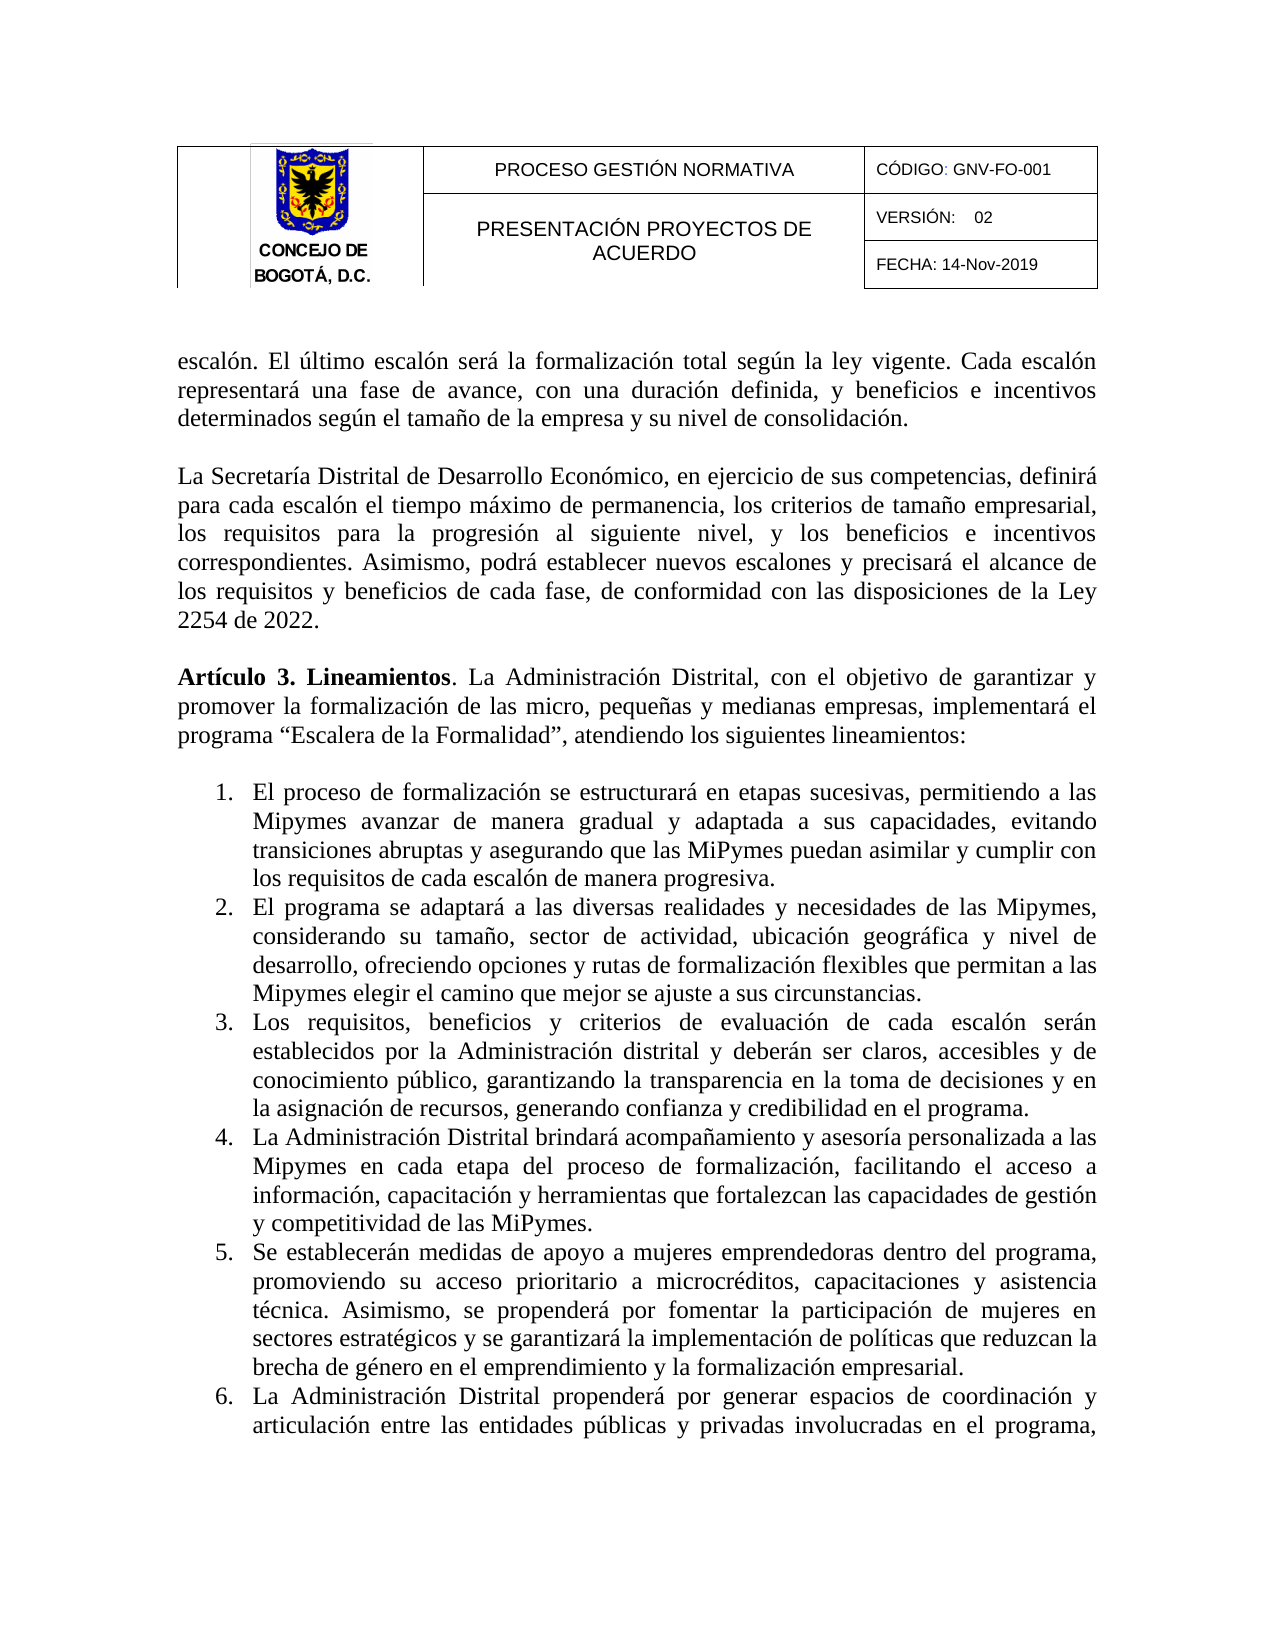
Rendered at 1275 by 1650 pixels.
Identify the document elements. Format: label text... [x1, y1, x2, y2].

text La Secretaría Distrital de Desarrollo Económico, en ejercicio de sus competencias, definirá para cada escalón el tiempo máximo de permanencia, los criterios de tamaño empresarial, los requisitos para la progresión al siguiente nivel, y los beneficios e incentivos correspondientes. Asimismo, podrá establecer nuevos escalones y precisará el alcance de los requisitos y beneficios de cada fase, de conformidad con las disposiciones de la Ley 2254 de 2022. [177, 461, 1098, 633]
picture [249, 142, 373, 146]
list El proceso de formalización se estructurará en etapas sucesivas, permitiendo a las Mipymes avanzar de manera gradual y adaptada a sus capacidades, evitando transiciones abruptas y asegurando que las MiPymes puedan asimilar y cumplir con los requisitos de cada escalón de manera progresiva. [215, 777, 1098, 892]
list El programa se adaptará a las diversas realidades y necesidades de las Mipymes, considerando su tamaño, sector de actividad, ubicación geográfica y nivel de desarrollo, ofreciendo opciones y rutas de formalización flexibles que permitan a las Mipymes elegir el camino que mejor se ajuste a sus circunstancias. [215, 892, 1098, 1007]
picture [249, 147, 373, 288]
list La Administración Distrital brindará acompañamiento y asesoría personalizada a las Mipymes en cada etapa del proceso de formalización, facilitando el acceso a información, capacitación y herramientas que fortalezcan las capacidades de gestión y competitividad de las MiPymes. [215, 1122, 1098, 1237]
list Se establecerán medidas de apoyo a mujeres emprendedoras dentro del programa, promoviendo su acceso prioritario a microcréditos, capacitaciones y asistencia técnica. Asimismo, se propenderá por fomentar la participación de mujeres en sectores estratégicos y se garantizará la implementación de políticas que reduzcan la brecha de género en el emprendimiento y la formalización empresarial. [215, 1237, 1098, 1381]
text Artículo 3. Lineamientos. La Administración Distrital, con el objetivo de garantizar y promover la formalización de las micro, pequeñas y medianas empresas, implementará el programa “Escalera de la Formalidad”, atendiendo los siguientes lineamientos: [177, 662, 1098, 748]
list Los requisitos, beneficios y criterios de evaluación de cada escalón serán establecidos por la Administración distrital y deberán ser claros, accesibles y de conocimiento público, garantizando la transparencia en la toma de decisiones y en la asignación de recursos, generando confianza y credibilidad en el programa. [215, 1007, 1098, 1122]
